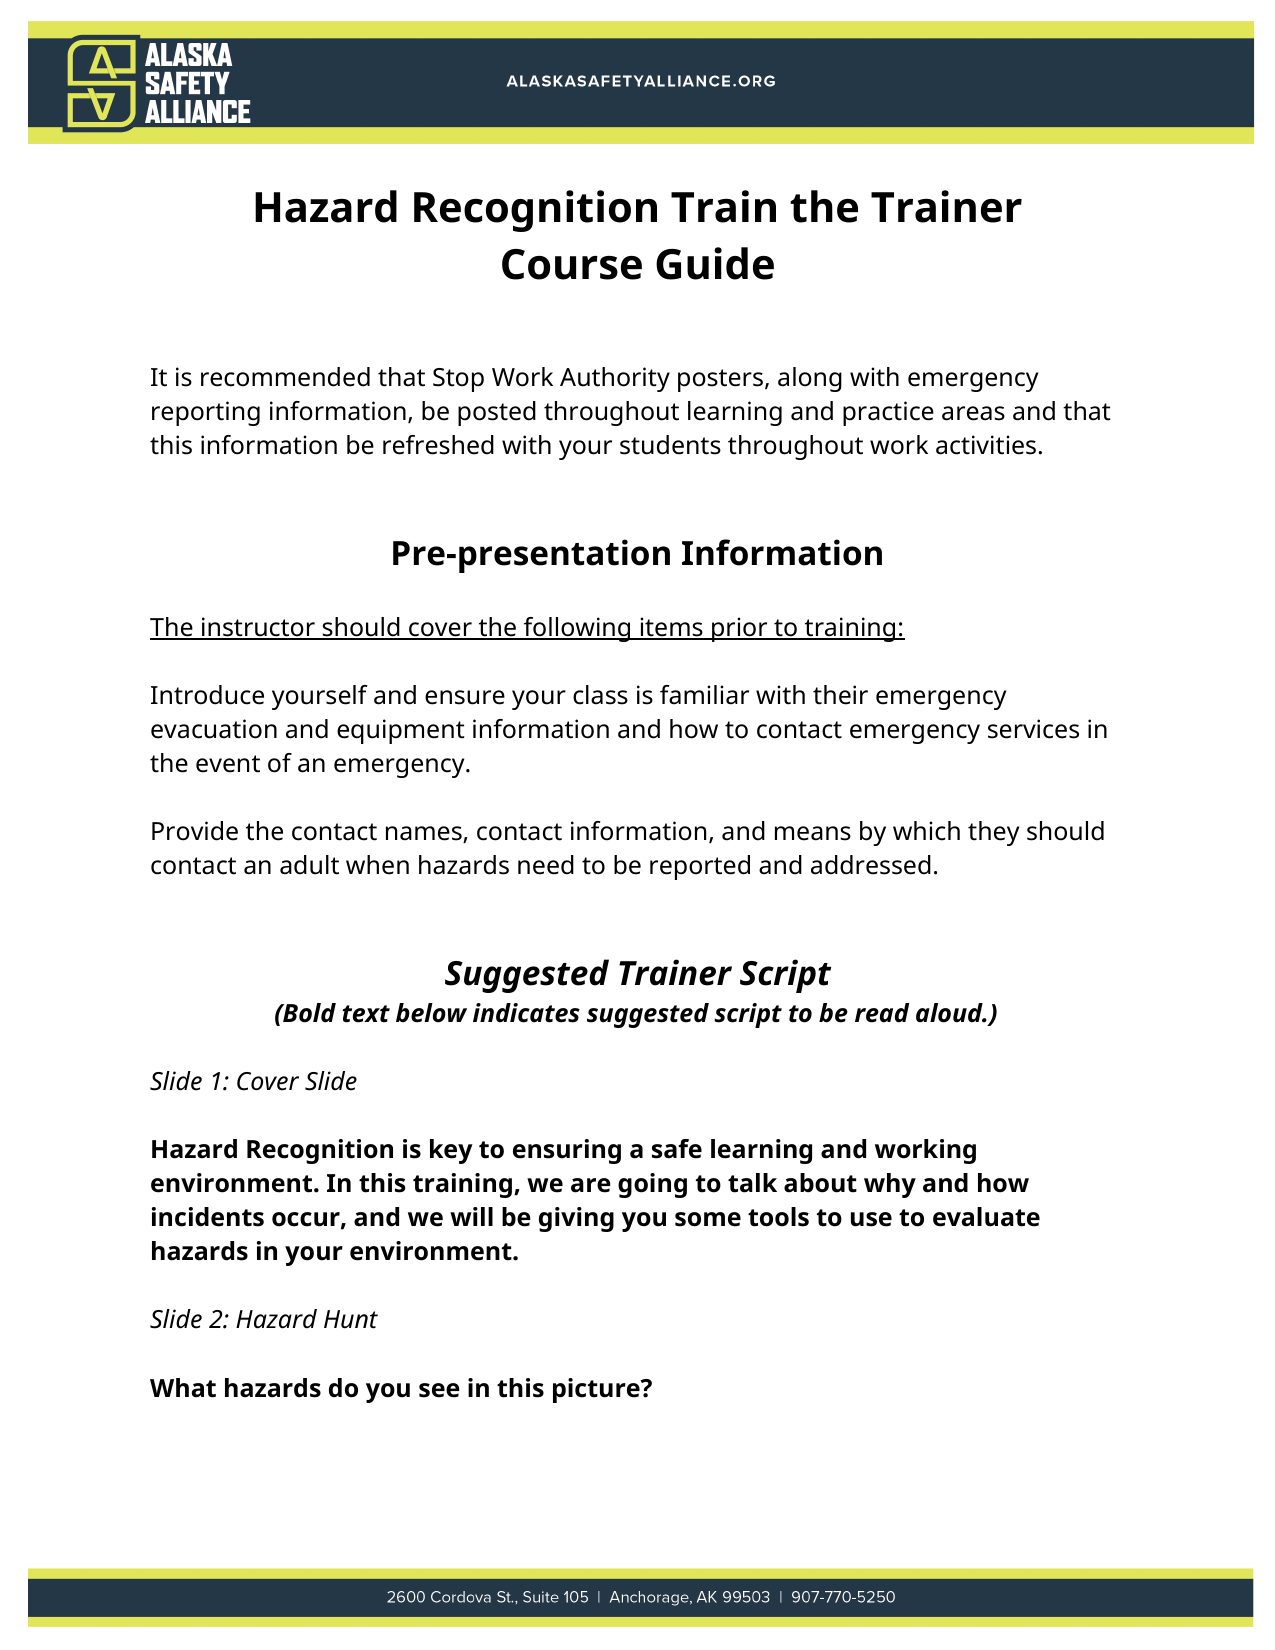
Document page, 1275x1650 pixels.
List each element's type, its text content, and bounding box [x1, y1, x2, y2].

text (Bold text below indicates suggested script to be read aloud.) [150, 996, 1125, 1030]
picture [28, 21, 1255, 144]
text The instructor should cover the following items prior to training: [150, 609, 1125, 644]
text Provide the contact names, contact information, and means by which they should contact an adult when hazards need to be reported and addressed. [150, 814, 1125, 882]
text It is recommended that Stop Work Authority posters, along with emergency reporting information, be posted throughout learning and practice areas and that this information be refreshed with your students throughout work activities. [150, 360, 1125, 462]
text Slide 2: Hazard Hunt [150, 1302, 1125, 1336]
picture [28, 1568, 1254, 1627]
text Hazard Recognition Train the Trainer [150, 178, 1125, 235]
text Pre-presentation Information [150, 530, 1125, 576]
text What hazards do you see in this picture? [150, 1370, 1125, 1404]
text Course Guide [150, 235, 1125, 292]
text Slide 1: Cover Slide [150, 1064, 1125, 1098]
text Suggested Trainer Script [150, 950, 1125, 996]
text Hazard Recognition is key to ensuring a safe learning and working environment. In this training, we are going to talk about why and how incidents occur, and we will be giving you some tools to use to evaluate hazards in your environment. [150, 1132, 1125, 1268]
text Introduce yourself and ensure your class is familiar with their emergency evacuation and equipment information and how to contact emergency services in the event of an emergency. [150, 678, 1125, 780]
